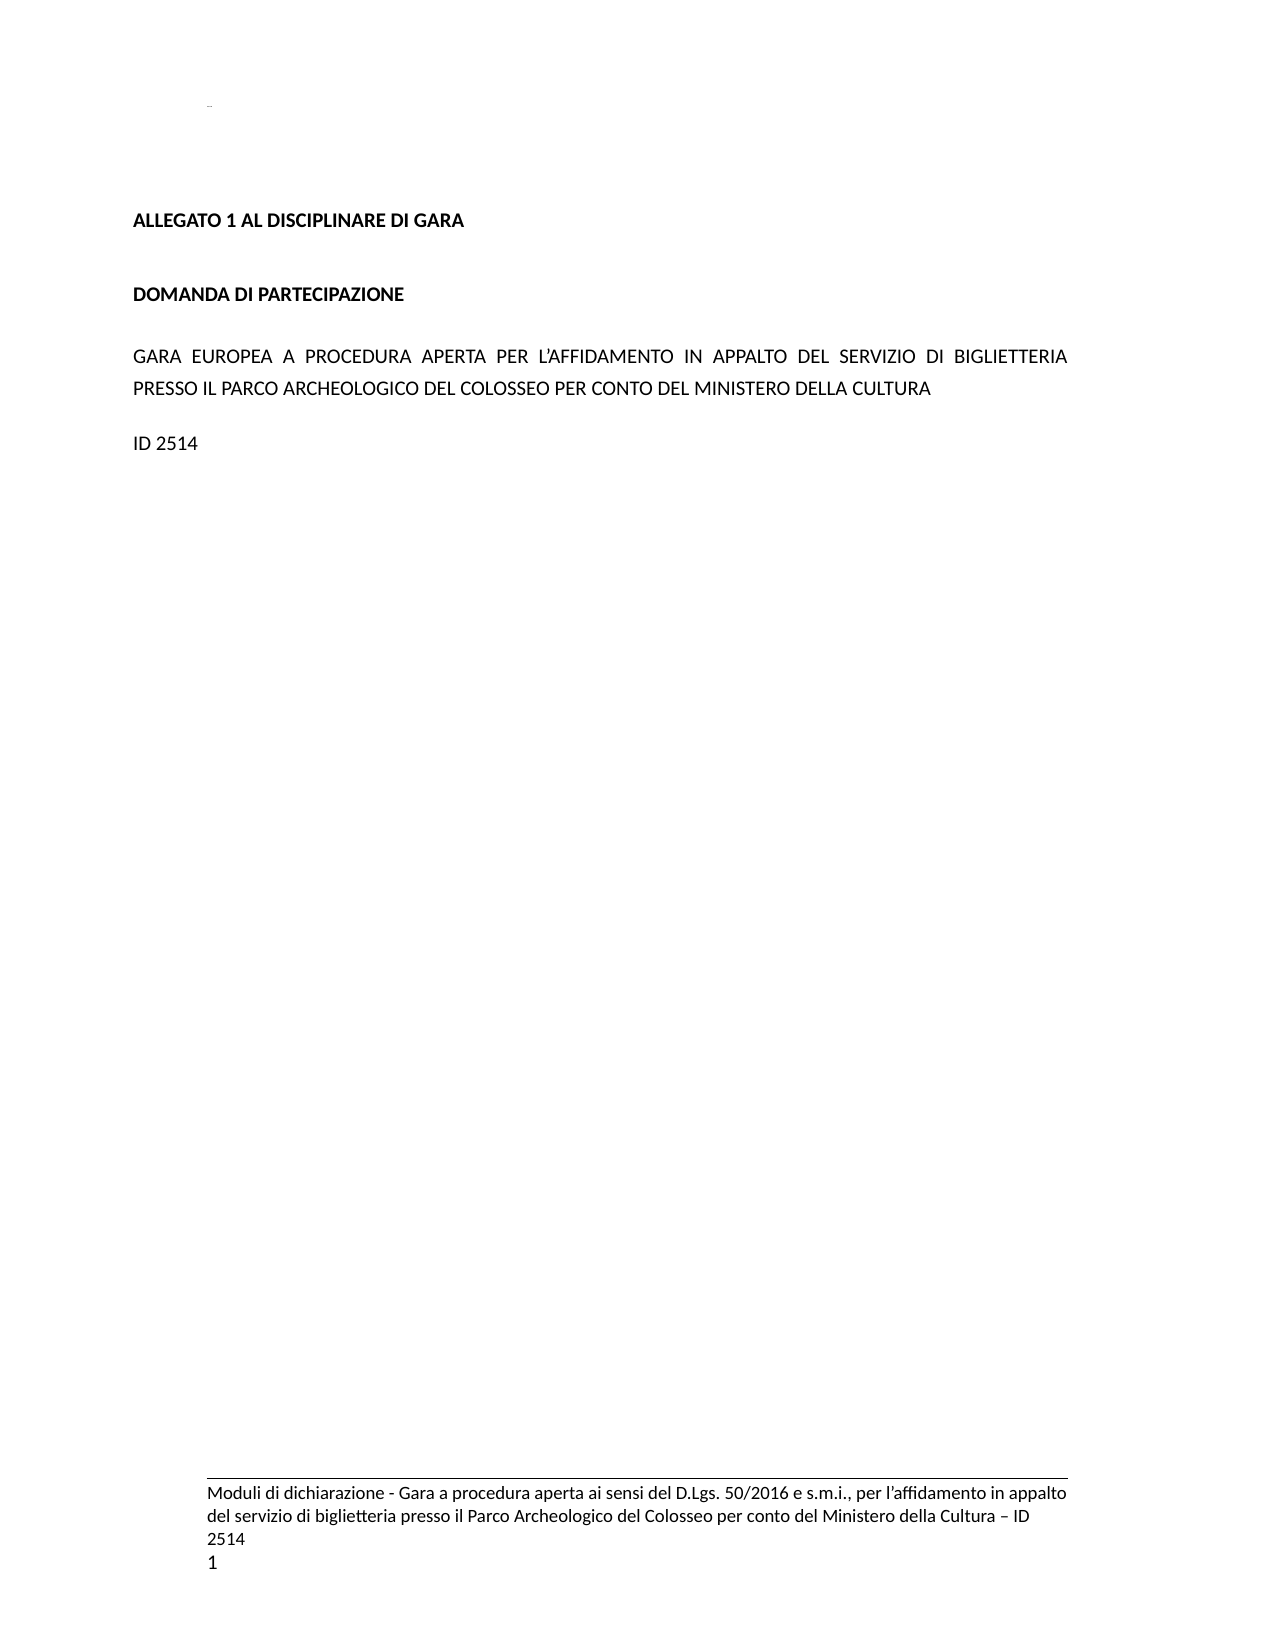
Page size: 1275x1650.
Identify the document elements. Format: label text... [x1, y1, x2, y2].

text GARA EUROPEA A PROCEDURA APERTA PER L’AFFIDAMENTO IN APPALTO DEL SERVIZIO DI BIGLIETTERIA PRESSO IL PARCO ARCHEOLOGICO DEL COLOSSEO PER CONTO DEL MINISTERO DELLA CULTURA [133, 339, 1068, 401]
text ID 2514 [133, 430, 1068, 456]
text ALLEGATO 1 AL DISCIPLINARE DI GARA [133, 207, 1068, 232]
text DOMANDA DI PARTECIPAZIONE [133, 276, 1068, 307]
